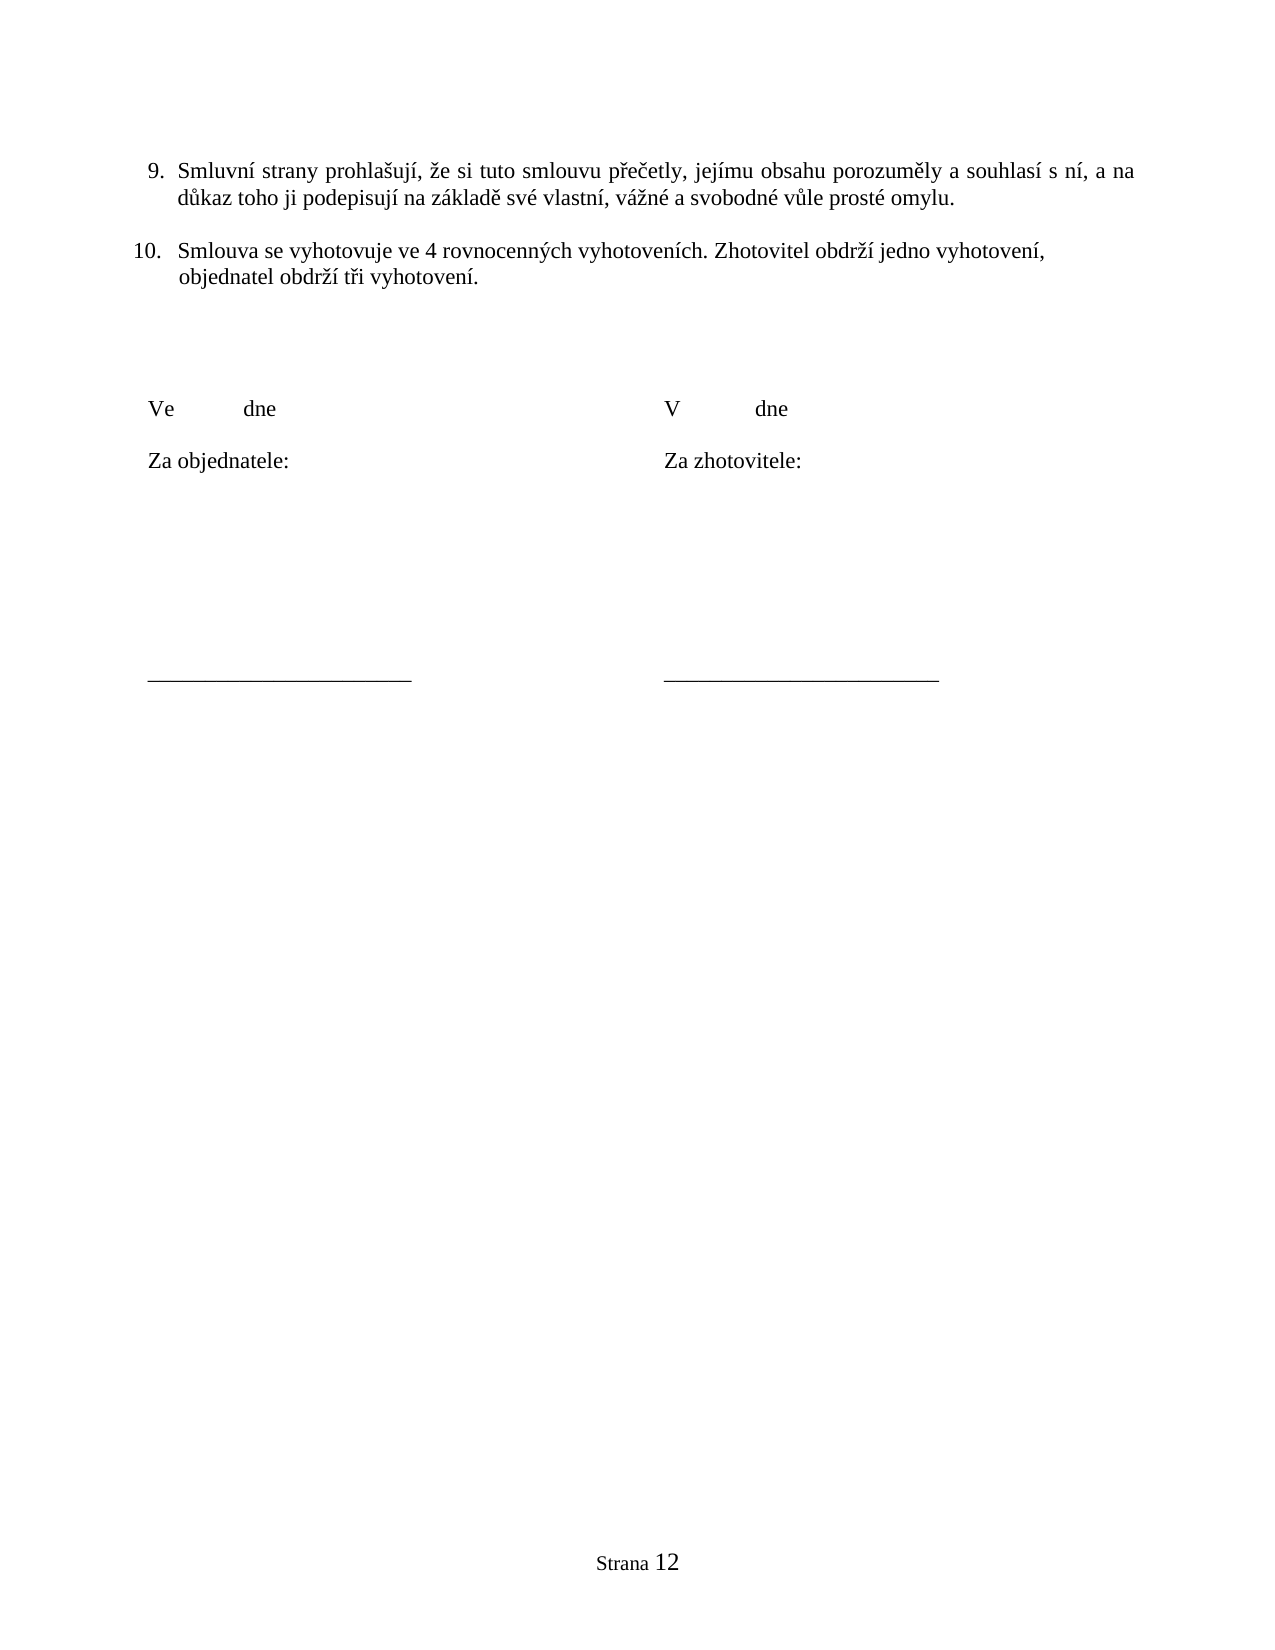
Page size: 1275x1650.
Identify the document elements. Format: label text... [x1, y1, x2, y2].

text Ve dne V dne [148, 395, 1137, 421]
text _______________________ ________________________ [148, 658, 1137, 685]
list Smluvní strany prohlašují, že si tuto smlouvu přečetly, jejímu obsahu porozuměly a souhlasí s ní, a na důkaz toho ji podepisují na základě své vlastní, vážné a svobodné vůle prosté omylu. [148, 158, 1137, 210]
text Za objednatele: Za zhotovitele: [148, 447, 1137, 474]
text objednatel obdrží tři vyhotovení. [133, 263, 1137, 289]
list Smlouva se vyhotovuje ve 4 rovnocenných vyhotoveních. Zhotovitel obdrží jedno vyhotovení, [133, 237, 1137, 263]
